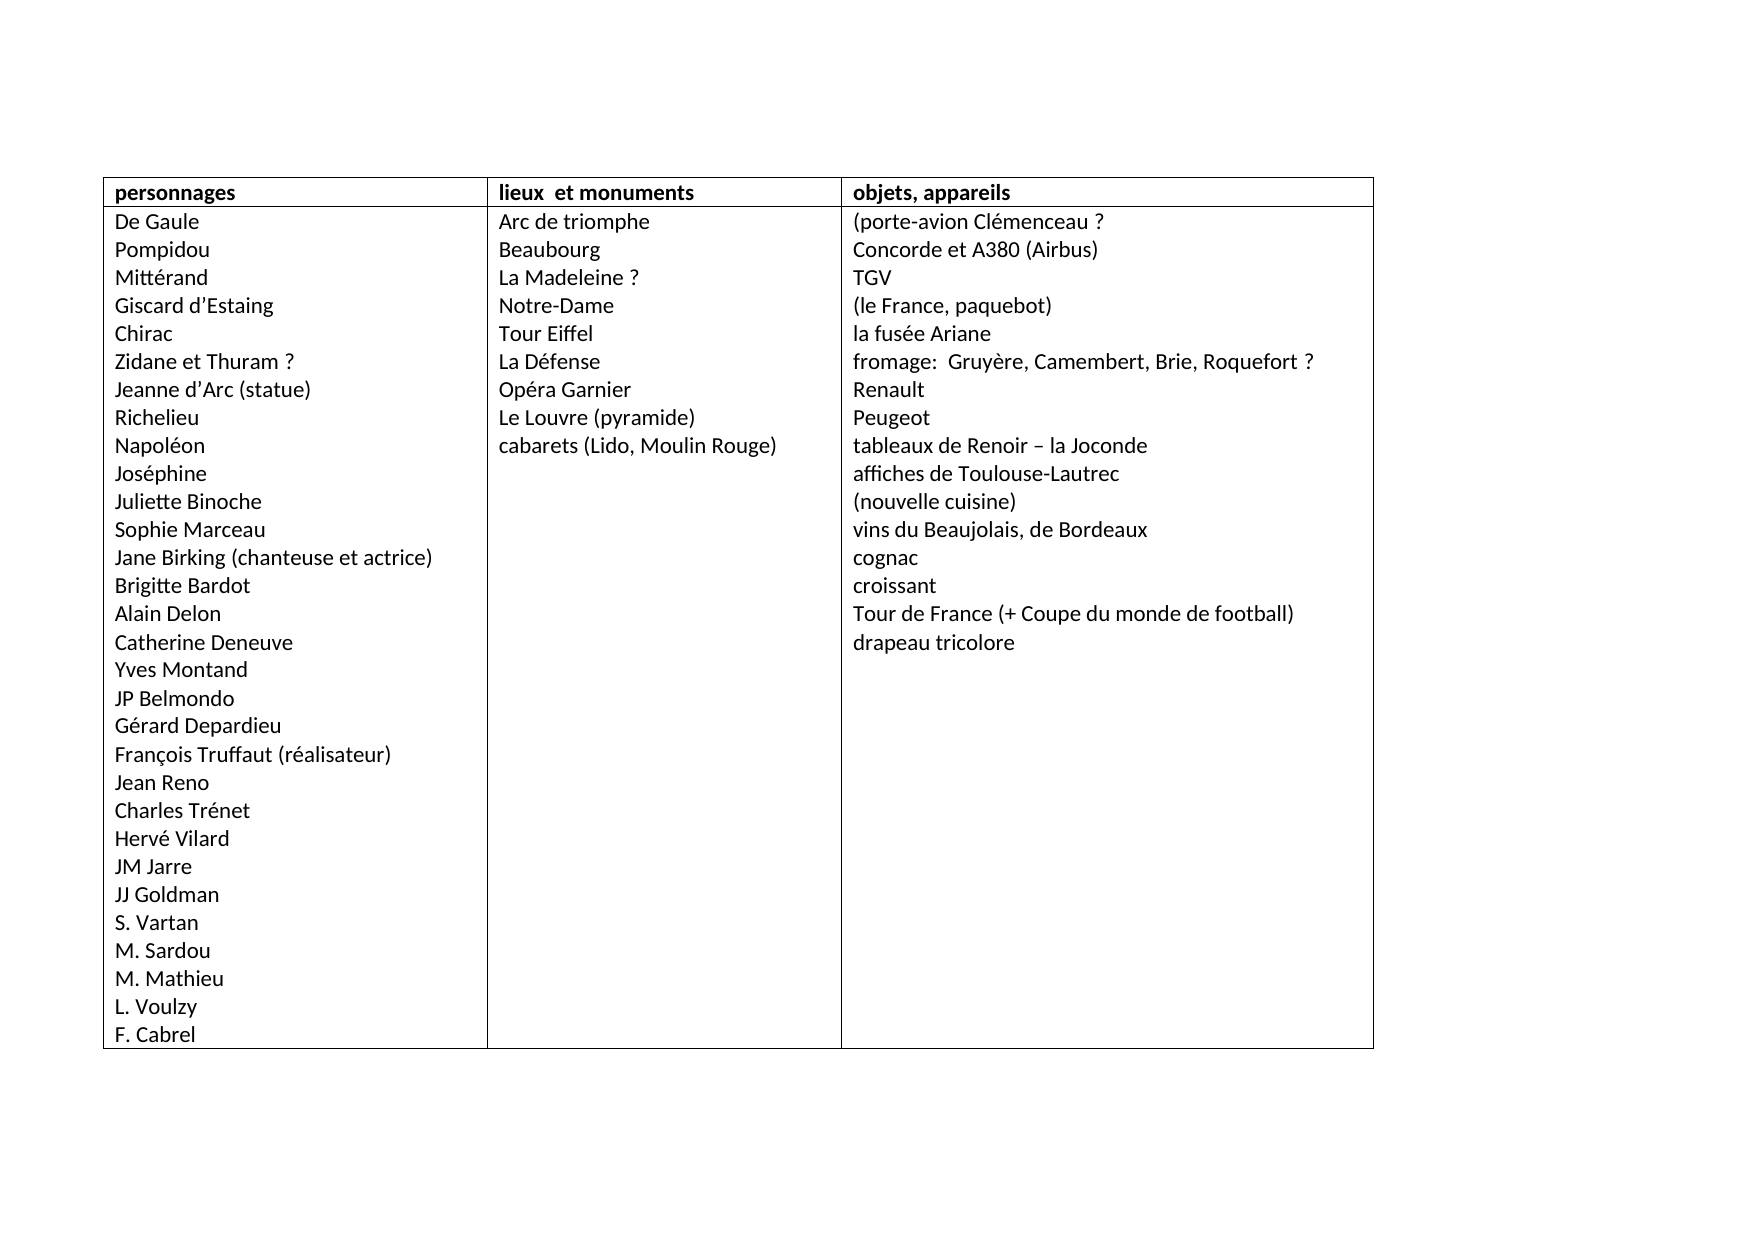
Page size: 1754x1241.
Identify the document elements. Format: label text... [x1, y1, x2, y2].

table_header objets, appareils [842, 178, 1373, 206]
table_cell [104, 207, 487, 1048]
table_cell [488, 207, 841, 1048]
table_header personnages [104, 178, 487, 206]
table_header lieux et monuments [488, 178, 841, 206]
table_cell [842, 207, 1373, 1048]
